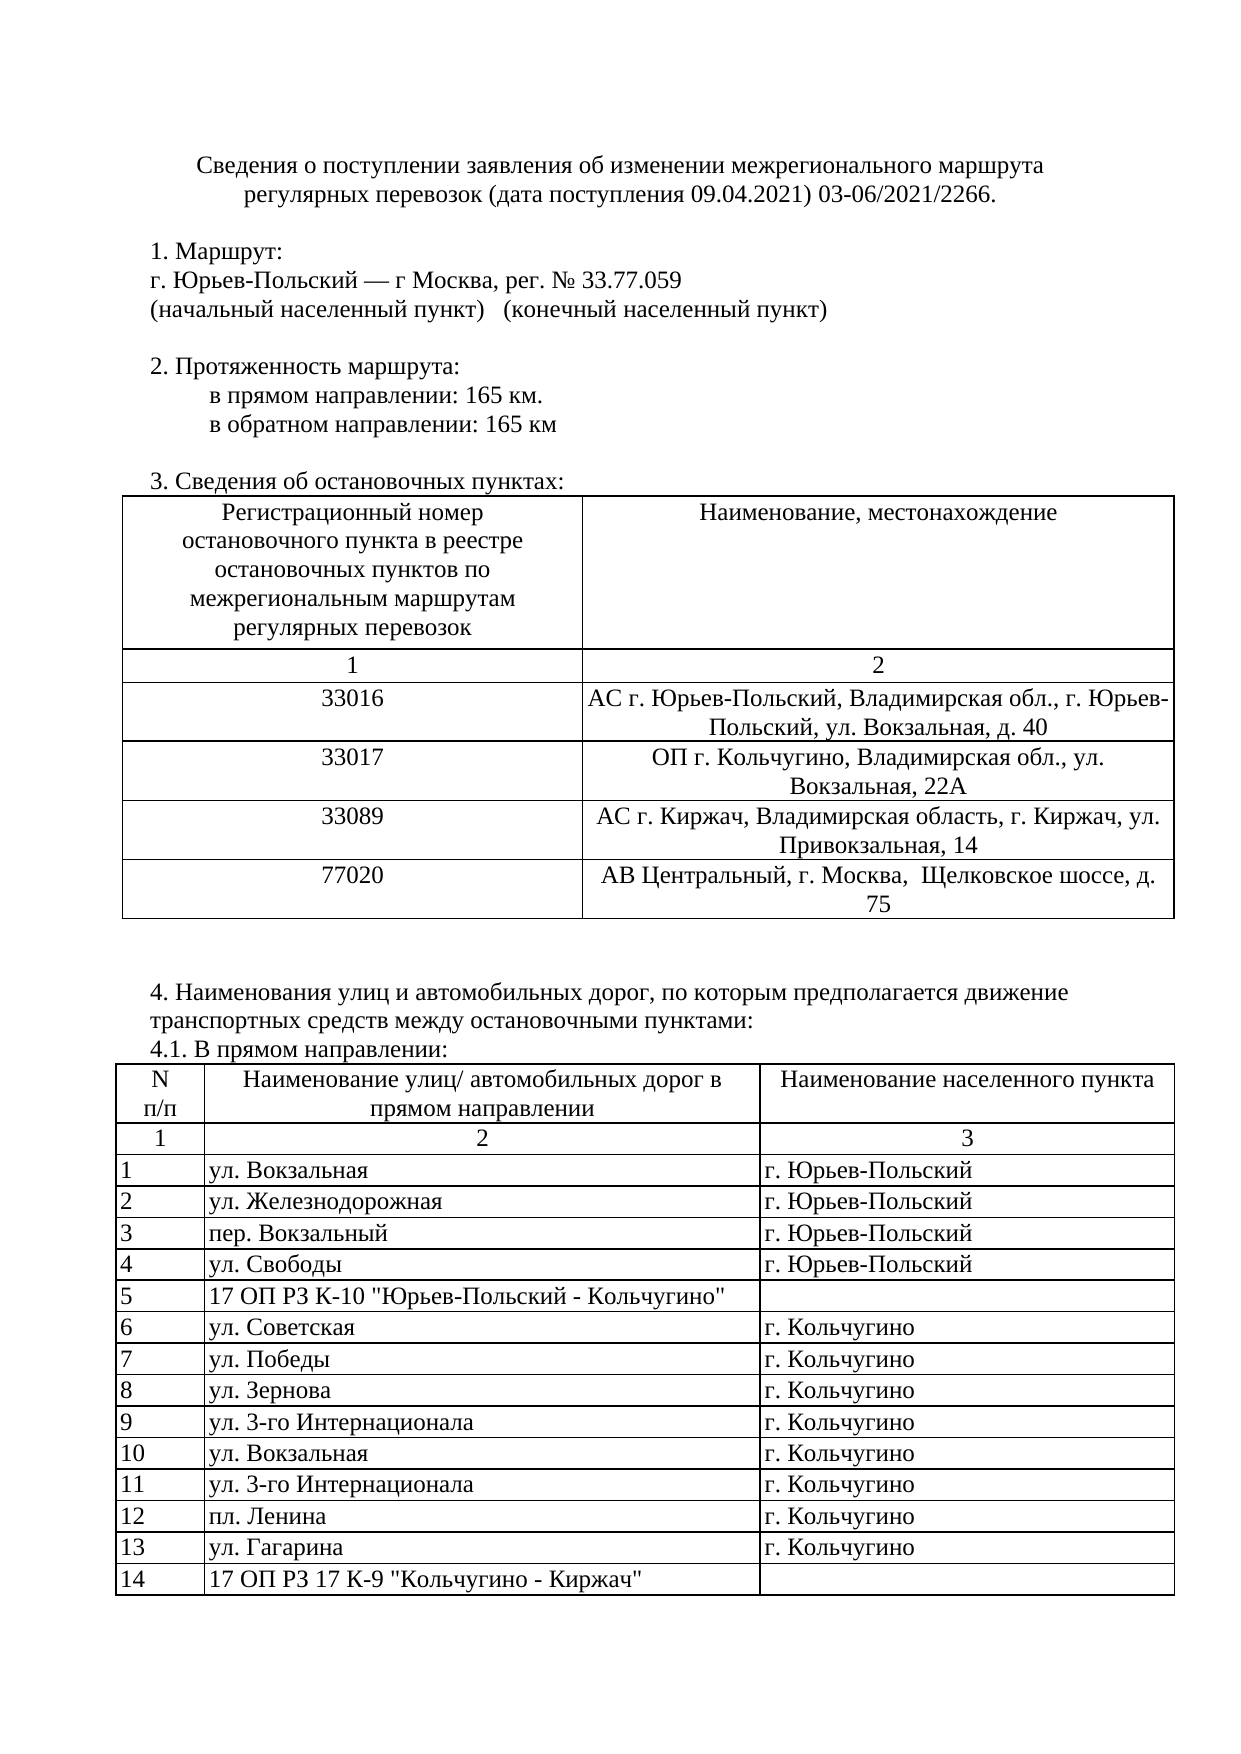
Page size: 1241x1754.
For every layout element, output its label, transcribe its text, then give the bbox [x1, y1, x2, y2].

table_cell 1 [117, 1155, 204, 1185]
table_cell ул. Советская [205, 1312, 759, 1342]
table_cell ул. 3-го Интернационала [205, 1470, 759, 1499]
table_cell г. Кольчугино [761, 1407, 1174, 1437]
table_cell г. Кольчугино [761, 1438, 1174, 1468]
table_cell 2 [205, 1124, 759, 1153]
table_cell 77020 [123, 860, 582, 918]
table_cell ул. Вокзальная [205, 1438, 759, 1468]
table_cell г. Кольчугино [761, 1375, 1174, 1405]
table_cell 1 [123, 650, 582, 681]
table_cell 8 [117, 1375, 204, 1405]
table_header N п/п [117, 1065, 204, 1122]
table_cell 9 [117, 1407, 204, 1437]
text 3. Сведения об остановочных пунктах: [150, 466, 1090, 495]
table_cell 1 [117, 1124, 204, 1153]
table_cell 13 [117, 1533, 204, 1562]
table_cell пер. Вокзальный [205, 1218, 759, 1248]
text 1. Маршрут: [150, 236, 1090, 265]
table_cell г. Юрьев-Польский [761, 1218, 1174, 1248]
table_cell 33017 [123, 742, 582, 799]
table_cell ул. Свободы [205, 1250, 759, 1279]
table_cell АС г. Киржач, Владимирская область, г. Киржач, ул. Привокзальная, 14 [583, 801, 1173, 858]
table_cell г. Кольчугино [761, 1312, 1174, 1342]
table_header Наименование, местонахождение [583, 497, 1173, 648]
table_cell 7 [117, 1344, 204, 1374]
table_cell г. Кольчугино [761, 1501, 1174, 1531]
table_header Наименование населенного пункта [761, 1065, 1174, 1122]
table_cell 2 [117, 1187, 204, 1216]
table_cell АВ Центральный, г. Москва, Щелковское шоссе, д. 75 [583, 860, 1173, 918]
table_cell г. Кольчугино [761, 1344, 1174, 1374]
table_cell 10 [117, 1438, 204, 1468]
table_cell 33089 [123, 801, 582, 858]
table_cell 3 [117, 1218, 204, 1248]
text 2. Протяженность маршрута: [150, 351, 1090, 380]
text (начальный населенный пункт) (конечный населенный пункт) [150, 294, 1090, 322]
table_cell [761, 1281, 1174, 1311]
table_cell 12 [117, 1501, 204, 1531]
table_cell ул. Железнодорожная [205, 1187, 759, 1216]
table_cell 5 [117, 1281, 204, 1311]
text Сведения о поступлении заявления об изменении межрегионального маршрута регулярных перевозок (дата поступления 09.04.2021) 03-06/2021/2266. [150, 150, 1090, 207]
table_cell ОП г. Кольчугино, Владимирская обл., ул. Вокзальная, 22А [583, 742, 1173, 799]
table_cell ул. Гагарина [205, 1533, 759, 1562]
table_cell г. Кольчугино [761, 1533, 1174, 1562]
table_cell 2 [583, 650, 1173, 681]
table_cell г. Кольчугино [761, 1470, 1174, 1499]
table_cell 14 [117, 1564, 204, 1594]
table_cell 33016 [123, 683, 582, 740]
table_cell ул. Победы [205, 1344, 759, 1374]
table_cell ул. 3-го Интернационала [205, 1407, 759, 1437]
table_cell 17 ОП РЗ 17 К-9 "Кольчугино - Киржач" [205, 1564, 759, 1594]
table_cell г. Юрьев-Польский [761, 1155, 1174, 1185]
text 4.1. В прямом направлении: [150, 1034, 1090, 1063]
table_cell ул. Вокзальная [205, 1155, 759, 1185]
text в прямом направлении: 165 км. [150, 380, 1090, 409]
table_cell АС г. Юрьев-Польский, Владимирская обл., г. Юрьев-Польский, ул. Вокзальная, д. 40 [583, 683, 1173, 740]
table_header Регистрационный номер остановочного пункта в реестре остановочных пунктов по межрегиональным маршрутам регулярных перевозок [123, 497, 582, 648]
table_cell ул. Зернова [205, 1375, 759, 1405]
text 4. Наименования улиц и автомобильных дорог, по которым предполагается движение транспортных средств между остановочными пунктами: [150, 977, 1090, 1034]
table_cell 11 [117, 1470, 204, 1499]
table_cell 4 [117, 1250, 204, 1279]
table_cell [761, 1564, 1174, 1594]
table_cell 6 [117, 1312, 204, 1342]
table_cell 17 ОП РЗ К-10 "Юрьев-Польский - Кольчугино" [205, 1281, 759, 1311]
text г. Юрьев-Польский — г Москва, рег. № 33.77.059 [150, 265, 1090, 294]
table_cell г. Юрьев-Польский [761, 1250, 1174, 1279]
table_cell 3 [761, 1124, 1174, 1153]
table_cell г. Юрьев-Польский [761, 1187, 1174, 1216]
text в обратном направлении: 165 км [150, 409, 1090, 437]
table_header Наименование улиц/ автомобильных дорог в прямом направлении [205, 1065, 759, 1122]
table_cell пл. Ленина [205, 1501, 759, 1531]
